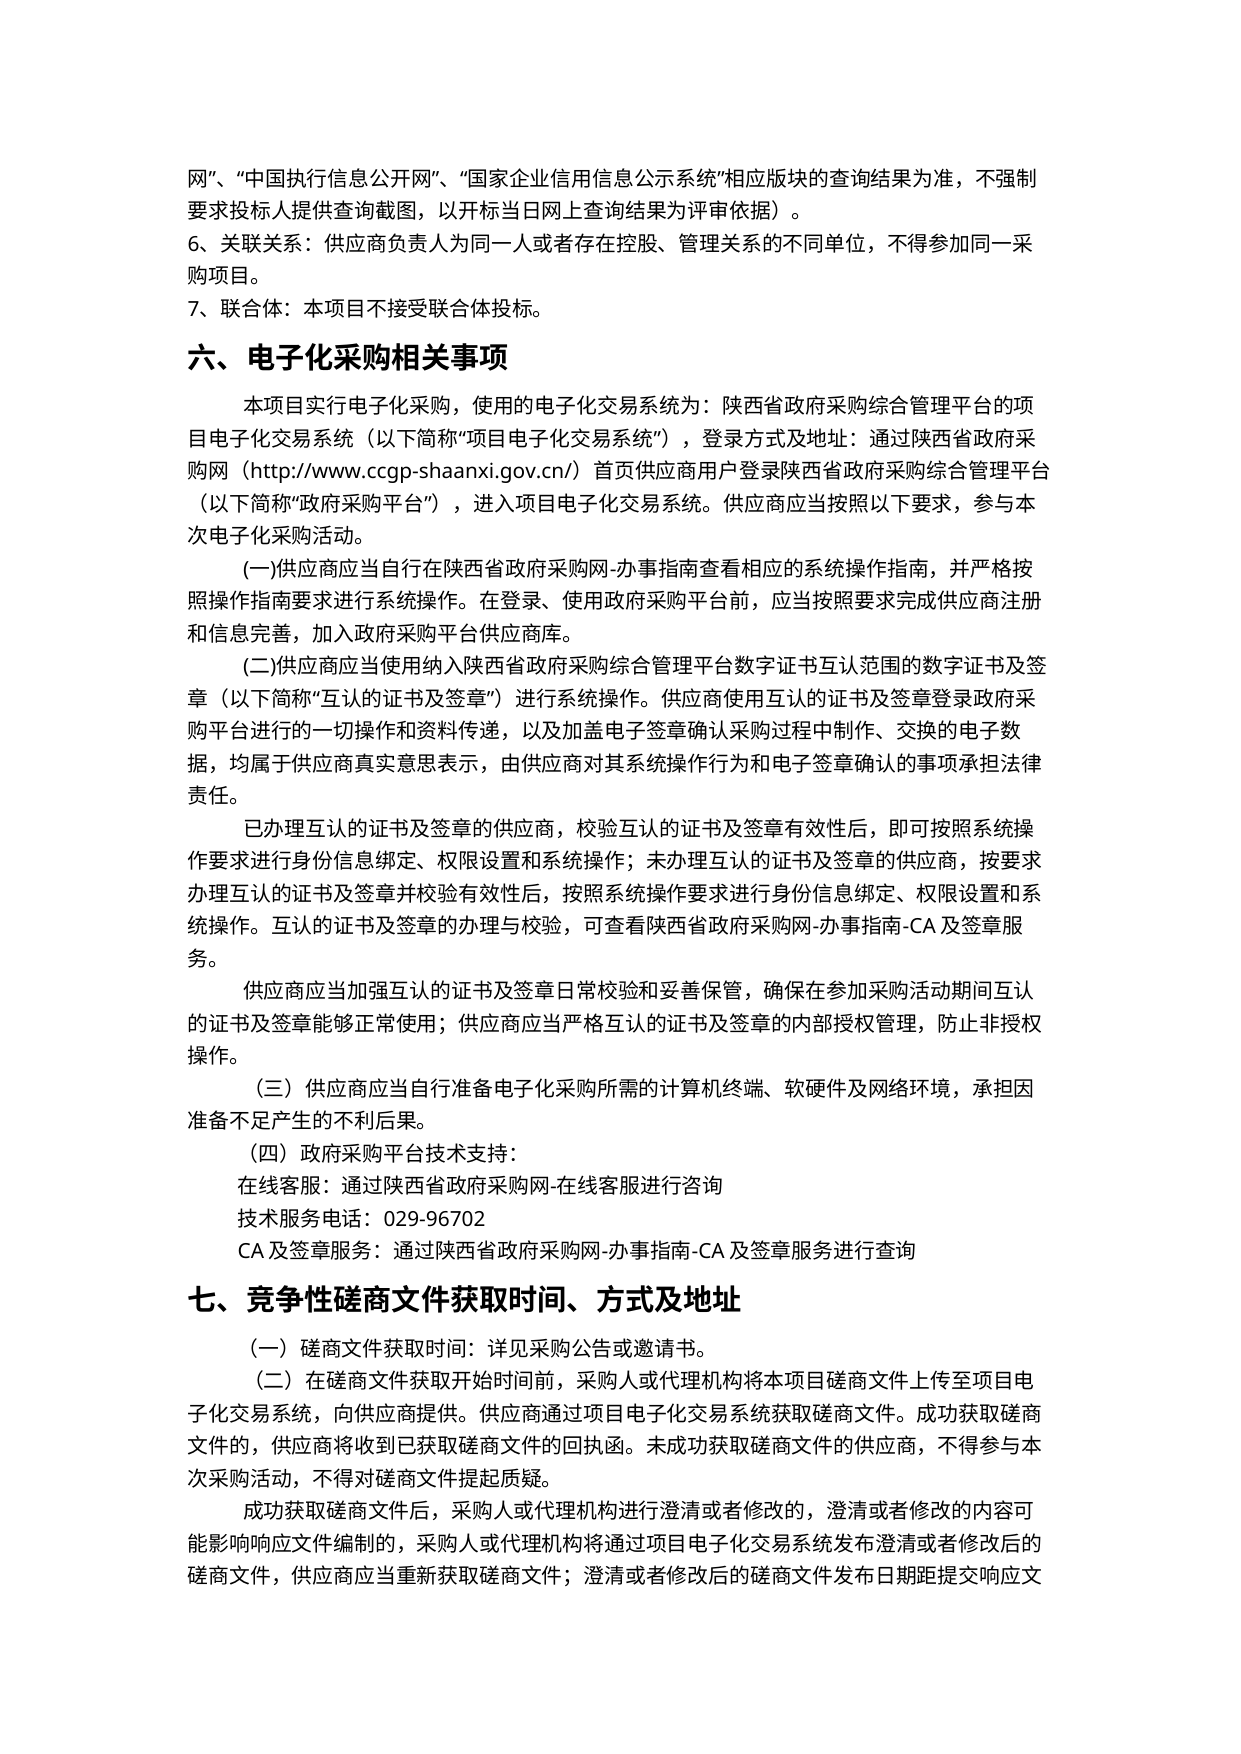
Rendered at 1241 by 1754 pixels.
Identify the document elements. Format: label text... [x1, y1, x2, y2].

text (一)供应商应当自行在陕西省政府采购网-办事指南查看相应的系统操作指南，并严格按照操作指南要求进行系统操作。在登录、使用政府采购平台前，应当按照要求完成供应商注册和信息完善，加入政府采购平台供应商库。 [187, 552, 1053, 649]
text 七、竞争性磋商文件获取时间、方式及地址 [187, 1267, 1053, 1332]
text 已办理互认的证书及签章的供应商，校验互认的证书及签章有效性后，即可按照系统操作要求进行身份信息绑定、权限设置和系统操作；未办理互认的证书及签章的供应商，按要求办理互认的证书及签章并校验有效性后，按照系统操作要求进行身份信息绑定、权限设置和系统操作。互认的证书及签章的办理与校验，可查看陕西省政府采购网-办事指南-CA及签章服务。 [187, 812, 1053, 974]
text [187, 162, 1053, 227]
text （二）在磋商文件获取开始时间前，采购人或代理机构将本项目磋商文件上传至项目电子化交易系统，向供应商提供。供应商通过项目电子化交易系统获取磋商文件。成功获取磋商文件的，供应商将收到已获取磋商文件的回执函。未成功获取磋商文件的供应商，不得参与本次采购活动，不得对磋商文件提起质疑。 [187, 1364, 1053, 1494]
text （三）供应商应当自行准备电子化采购所需的计算机终端、软硬件及网络环境，承担因准备不足产生的不利后果。 [187, 1072, 1053, 1137]
text (二)供应商应当使用纳入陕西省政府采购综合管理平台数字证书互认范围的数字证书及签章（以下简称“互认的证书及签章”）进行系统操作。供应商使用互认的证书及签章登录政府采购平台进行的一切操作和资料传递，以及加盖电子签章确认采购过程中制作、交换的电子数据，均属于供应商真实意思表示，由供应商对其系统操作行为和电子签章确认的事项承担法律责任。 [187, 649, 1053, 812]
text （四）政府采购平台技术支持： [187, 1137, 1053, 1169]
text 6、关联关系：供应商负责人为同一人或者存在控股、管理关系的不同单位，不得参加同一采购项目。 [187, 227, 1053, 292]
text 本项目实行电子化采购，使用的电子化交易系统为：陕西省政府采购综合管理平台的项目电子化交易系统（以下简称“项目电子化交易系统”），登录方式及地址：通过陕西省政府采购网（http://www.ccgp-shaanxi.gov.cn/）首页供应商用户登录陕西省政府采购综合管理平台（以下简称“政府采购平台”），进入项目电子化交易系统。供应商应当按照以下要求，参与本次电子化采购活动。 [187, 389, 1053, 552]
text 六、电子化采购相关事项 [187, 324, 1053, 389]
text 7、联合体：本项目不接受联合体投标。 [187, 292, 1053, 324]
text （一）磋商文件获取时间：详见采购公告或邀请书。 [187, 1332, 1053, 1364]
text 在线客服：通过陕西省政府采购网-在线客服进行咨询 [187, 1169, 1053, 1202]
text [187, 1494, 1053, 1592]
text CA及签章服务：通过陕西省政府采购网-办事指南-CA及签章服务进行查询 [187, 1234, 1053, 1267]
text 技术服务电话：029-96702 [187, 1202, 1053, 1234]
text 供应商应当加强互认的证书及签章日常校验和妥善保管，确保在参加采购活动期间互认的证书及签章能够正常使用；供应商应当严格互认的证书及签章的内部授权管理，防止非授权操作。 [187, 974, 1053, 1072]
